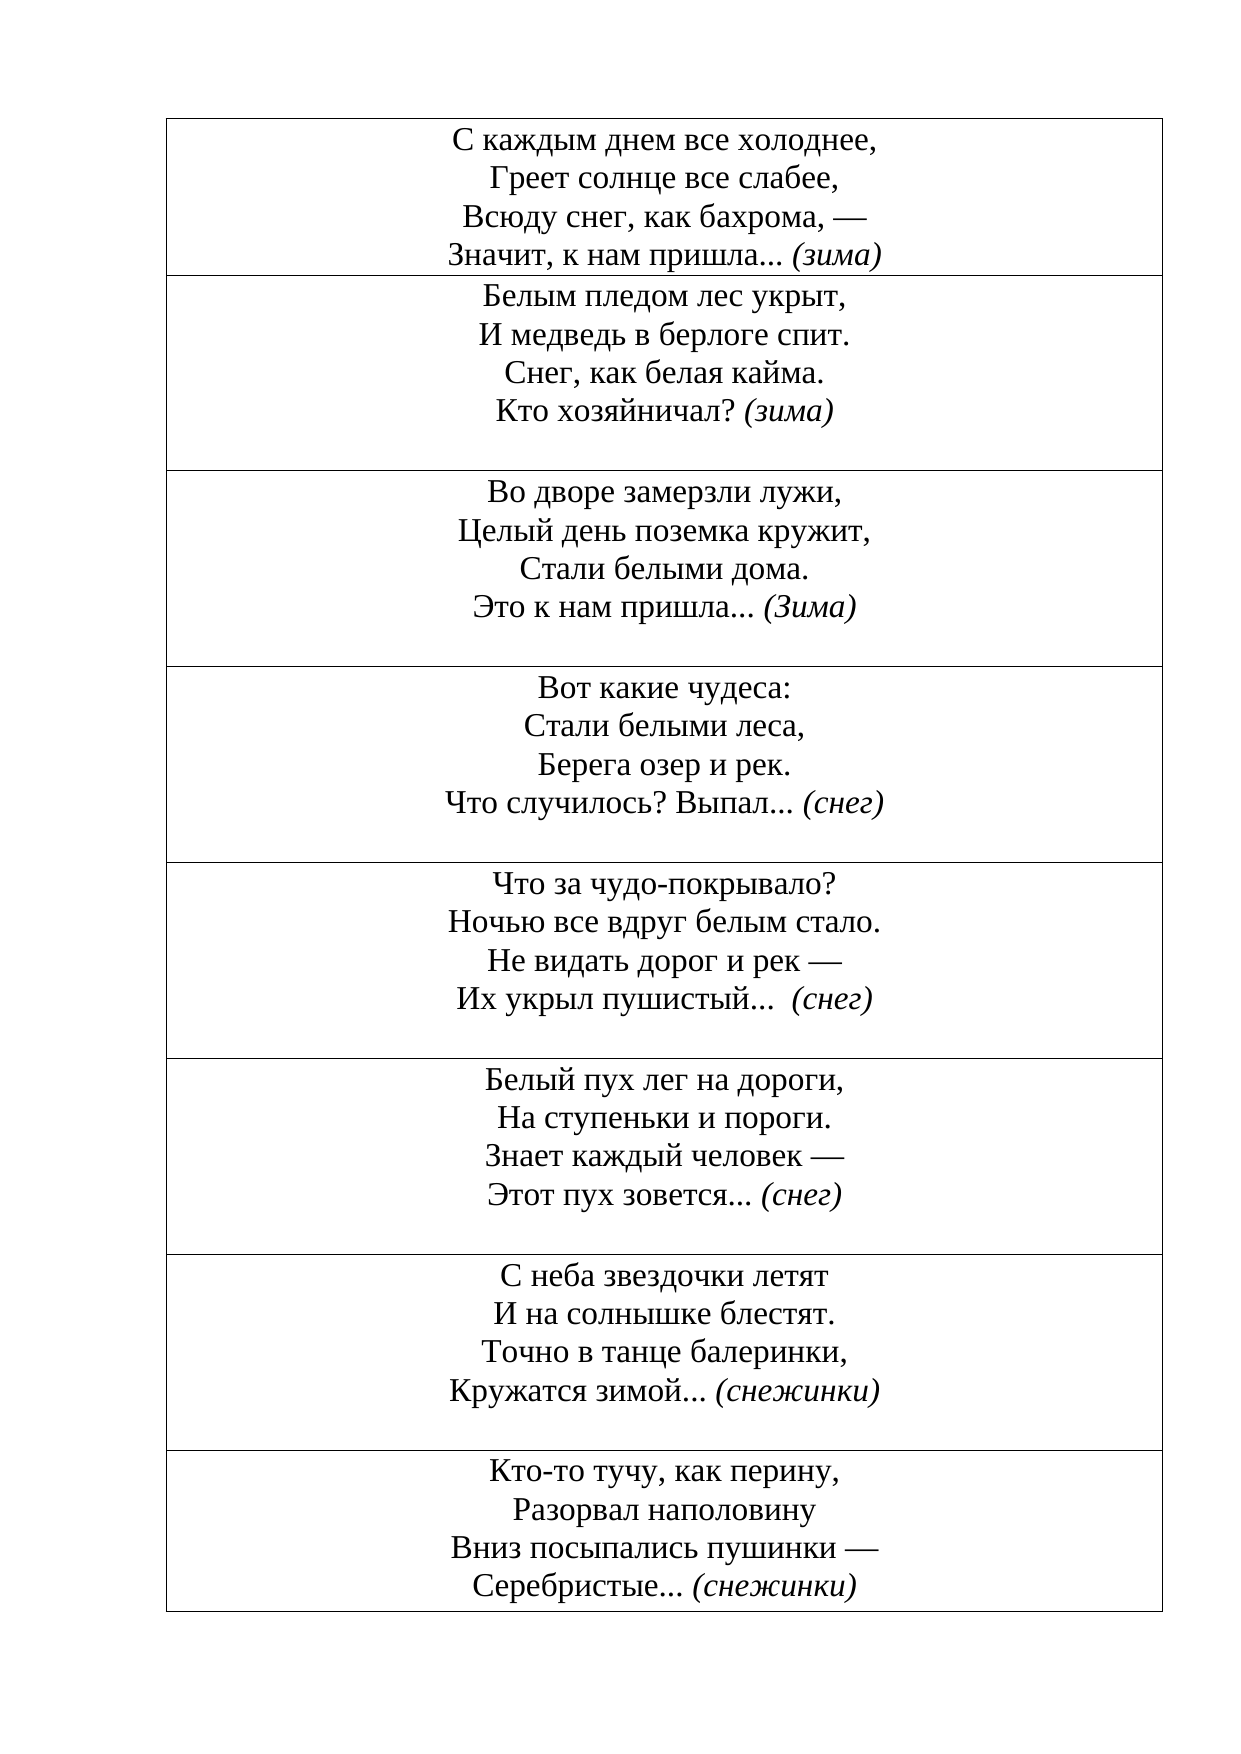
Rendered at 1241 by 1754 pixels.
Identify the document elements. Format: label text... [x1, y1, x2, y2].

table_cell Белым пледом лес укрыт, И медведь в берлоге спит. Снег, как белая кайма. Кто хозяйничал? (зима) [167, 276, 1162, 470]
table_cell С неба звездочки летят И на солнышке блестят. Точно в танце балеринки, Кружатся зимой... (снежинки) [167, 1255, 1162, 1449]
table_cell Во дворе замерзли лужи, Целый день поземка кружит, Стали белыми дома. Это к нам пришла... (Зима) [167, 471, 1162, 666]
table_cell Что за чудо-покрывало? Ночью все вдруг белым стало. Не видать дорог и рек — Их укрыл пушистый... (снег) [167, 863, 1162, 1058]
table_cell Кто-то тучу, как перину, Разорвал наполовину Вниз посыпались пушинки — Серебристые... (снежинки) [167, 1451, 1162, 1611]
table_cell Вот какие чудеса: Стали белыми леса, Берега озер и рек. Что случилось? Выпал... (снег) [167, 667, 1162, 862]
table_cell Белый пух лег на дороги, На ступеньки и пороги. Знает каждый человек — Этот пух зовется... (снег) [167, 1059, 1162, 1254]
table_header С каждым днем все холоднее, Греет солнце все слабее, Всюду снег, как бахрома, — Значит, к нам пришла... (зима) [167, 119, 1162, 274]
